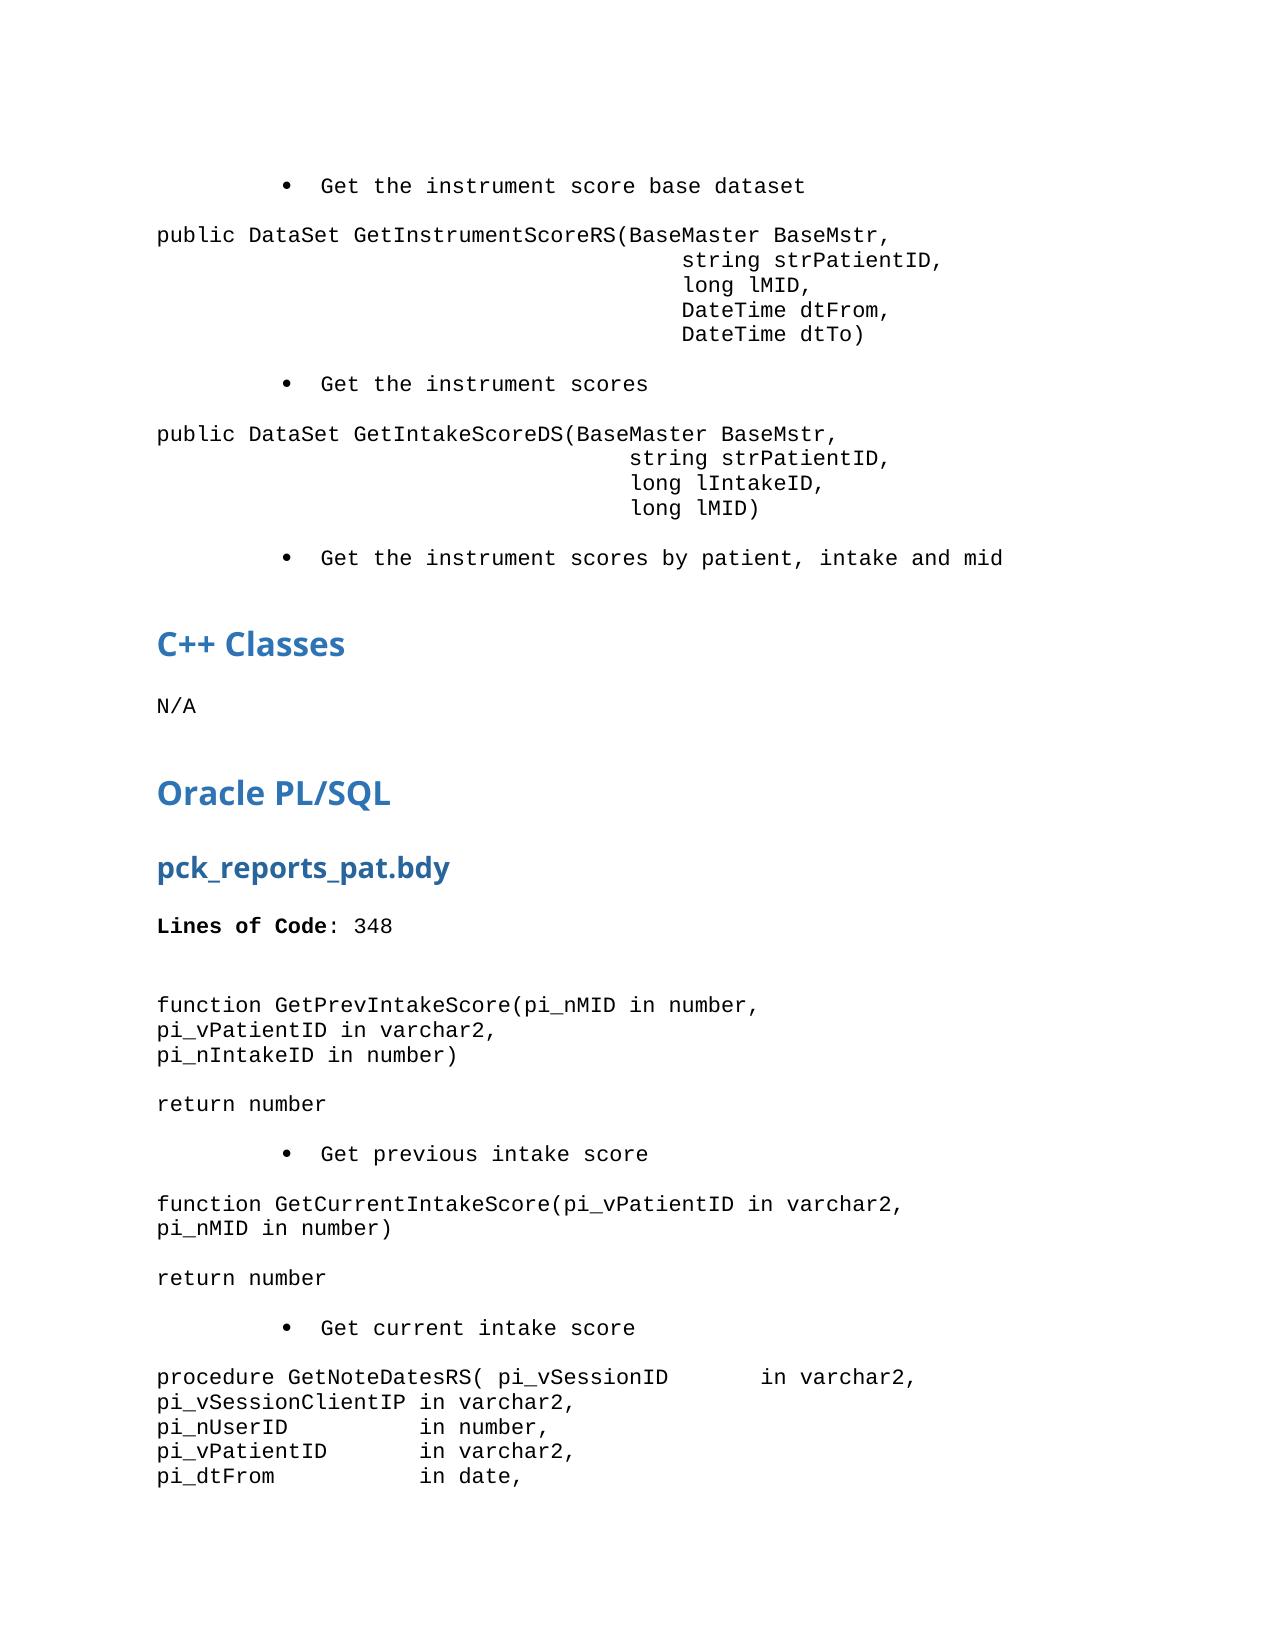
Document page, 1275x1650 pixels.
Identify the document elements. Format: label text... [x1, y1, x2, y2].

subtitle pck_reports_pat.bdy [156, 847, 1118, 887]
text pi_nIntakeID in number) [156, 1044, 1118, 1069]
list Get the instrument scores by patient, intake and mid [283, 547, 1118, 571]
text pi_nUserID in number, [156, 1416, 1118, 1441]
text DateTime dtFrom, [156, 299, 1118, 323]
text string strPatientID, [156, 249, 1118, 274]
text long lMID, [156, 274, 1118, 299]
text pi_nMID in number) [156, 1218, 1118, 1242]
text function GetPrevIntakeScore(pi_nMID in number, [156, 994, 1118, 1019]
text function GetCurrentIntakeScore(pi_vPatientID in varchar2, [156, 1193, 1118, 1218]
text long lIntakeID, [156, 472, 1118, 497]
text public DataSet GetIntakeScoreDS(BaseMaster BaseMstr, [156, 423, 1118, 447]
text pi_dtFrom in date, [156, 1466, 1118, 1490]
text pi_vSessionClientIP in varchar2, [156, 1391, 1118, 1416]
text N/A [156, 695, 1118, 720]
text procedure GetNoteDatesRS( pi_vSessionID in varchar2, [156, 1366, 1118, 1391]
text pi_vPatientID in varchar2, [156, 1019, 1118, 1044]
text Lines of Code: 348 [156, 915, 1118, 940]
subtitle Oracle PL/SQL [156, 769, 1118, 815]
text DateTime dtTo) [156, 323, 1118, 348]
text public DataSet GetInstrumentScoreRS(BaseMaster BaseMstr, [156, 224, 1118, 249]
subtitle C++ Classes [156, 621, 1118, 667]
list Get the instrument scores [283, 373, 1118, 398]
text long lMID) [156, 497, 1118, 522]
list Get the instrument score base dataset [283, 175, 1118, 199]
text return number [156, 1094, 1118, 1118]
list Get current intake score [283, 1317, 1118, 1342]
list Get previous intake score [283, 1143, 1118, 1168]
text return number [156, 1267, 1118, 1292]
text pi_vPatientID in varchar2, [156, 1441, 1118, 1466]
text string strPatientID, [156, 447, 1118, 472]
